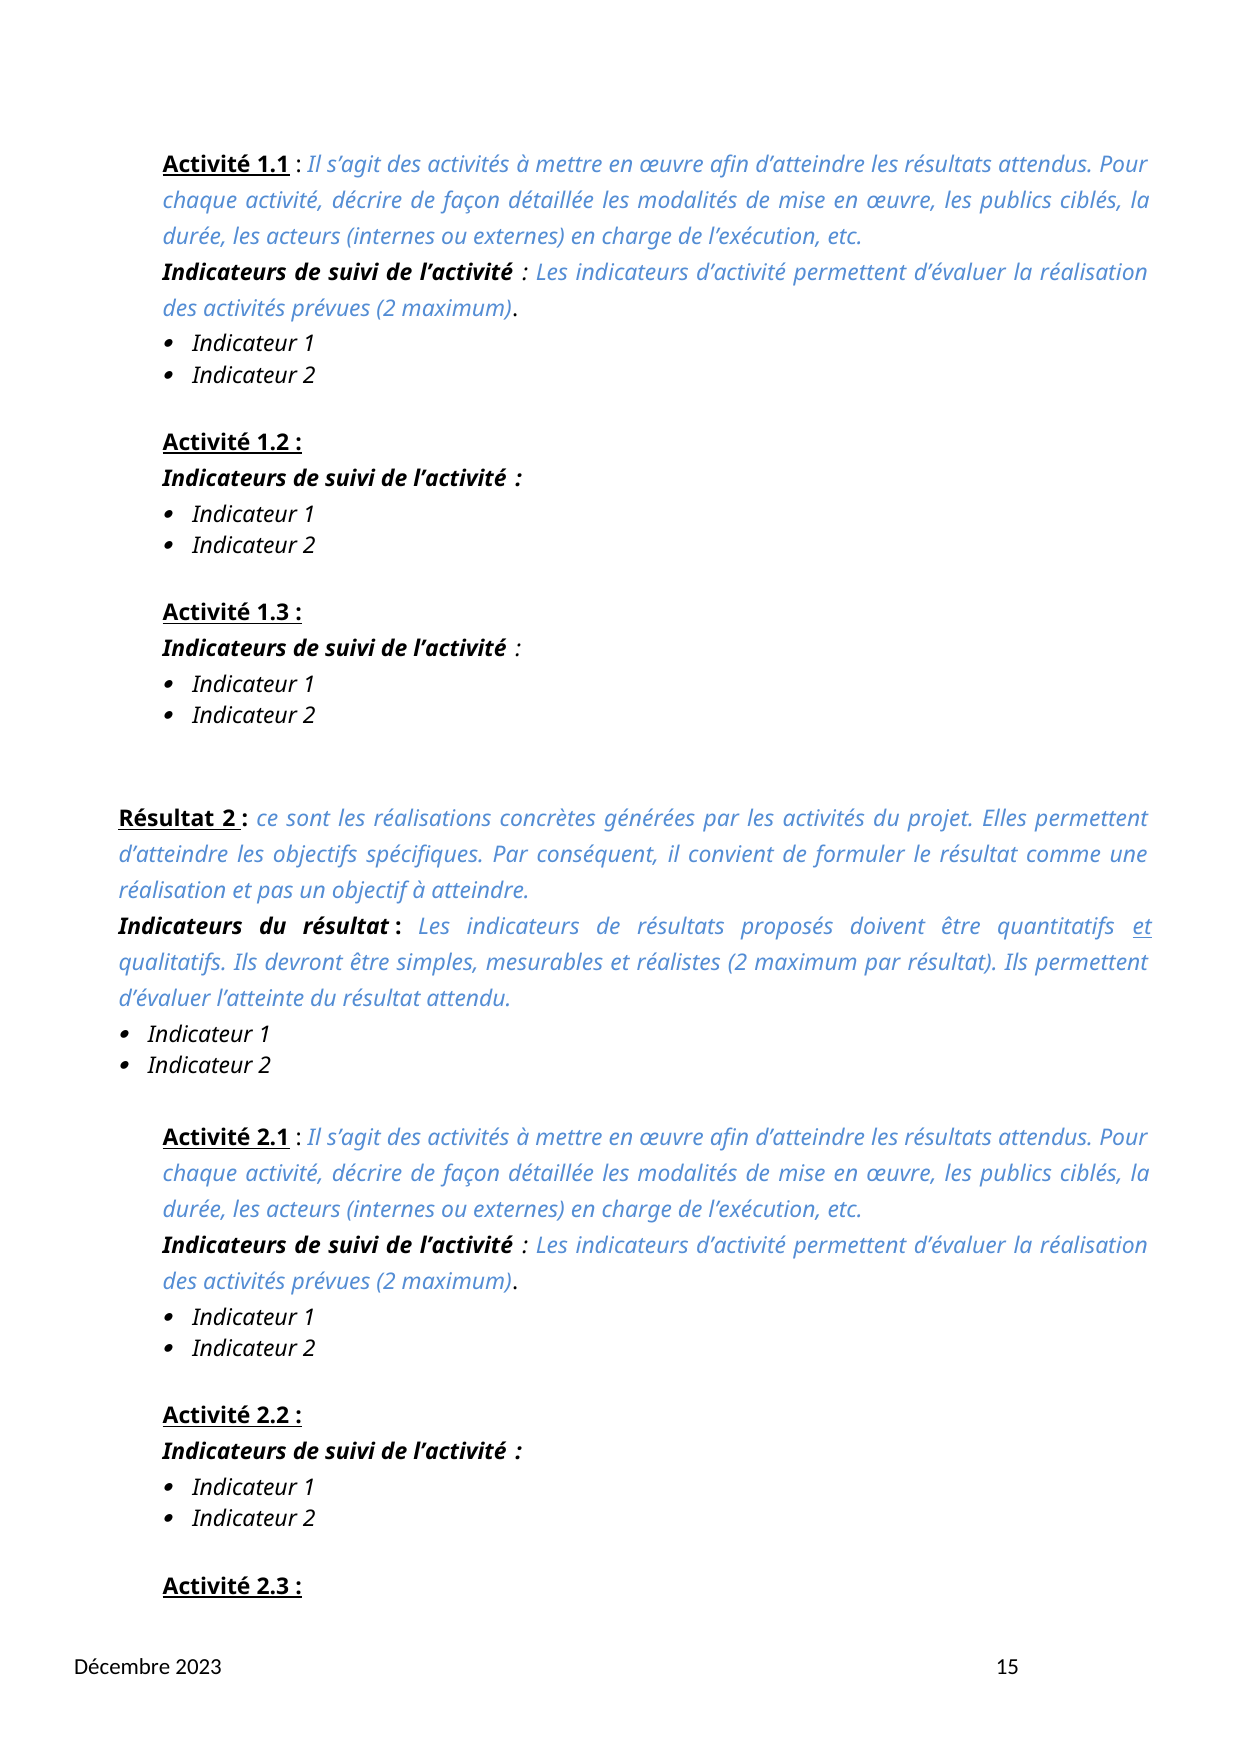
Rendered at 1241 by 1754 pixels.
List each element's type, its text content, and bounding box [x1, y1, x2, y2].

text Indicateurs de suivi de l’activité : [162, 632, 1152, 663]
list Indicateur 2 [162, 1502, 1152, 1534]
list Indicateur 2 [162, 699, 1152, 731]
text Indicateurs de suivi de l’activité : Les indicateurs d’activité permettent d’évaluer la réalisation des activités prévues (2 maximum). [162, 256, 1152, 323]
list Indicateur 2 [118, 1049, 1152, 1081]
list Indicateur 1 [162, 1471, 1152, 1502]
text Activité 1.3 : [162, 596, 1152, 627]
list Indicateur 1 [118, 1018, 1152, 1049]
text Résultat 2 : ce sont les réalisations concrètes générées par les activités du projet. Elles permettent d’atteindre les objectifs spécifiques. Par conséquent, il convient de formuler le résultat comme une réalisation et pas un objectif à atteindre. [118, 802, 1152, 906]
list Indicateur 1 [162, 668, 1152, 699]
text Indicateurs de suivi de l’activité : [162, 462, 1152, 493]
text Activité 2.1 : Il s’agit des activités à mettre en œuvre afin d’atteindre les résultats attendus. Pour chaque activité, décrire de façon détaillée les modalités de mise en œuvre, les publics ciblés, la durée, les acteurs (internes ou externes) en charge de l’exécution, etc. [162, 1121, 1152, 1224]
list Indicateur 2 [162, 529, 1152, 560]
text Activité 1.1 : Il s’agit des activités à mettre en œuvre afin d’atteindre les résultats attendus. Pour chaque activité, décrire de façon détaillée les modalités de mise en œuvre, les publics ciblés, la durée, les acteurs (internes ou externes) en charge de l’exécution, etc. [162, 148, 1152, 251]
text Activité 2.2 : [162, 1399, 1152, 1431]
text Indicateurs de suivi de l’activité : Les indicateurs d’activité permettent d’évaluer la réalisation des activités prévues (2 maximum). [162, 1229, 1152, 1296]
text Indicateurs de suivi de l’activité : [162, 1435, 1152, 1466]
list Indicateur 1 [162, 327, 1152, 359]
text Activité 2.3 : [162, 1569, 1152, 1601]
list Indicateur 1 [162, 498, 1152, 529]
list Indicateur 1 [162, 1301, 1152, 1332]
list Indicateur 2 [162, 359, 1152, 390]
text Indicateurs du résultat : Les indicateurs de résultats proposés doivent être quantitatifs et qualitatifs. Ils devront être simples, mesurables et réalistes (2 maximum par résultat). Ils permettent d’évaluer l’atteinte du résultat attendu. [118, 910, 1152, 1013]
text Activité 1.2 : [162, 426, 1152, 457]
list Indicateur 2 [162, 1332, 1152, 1363]
